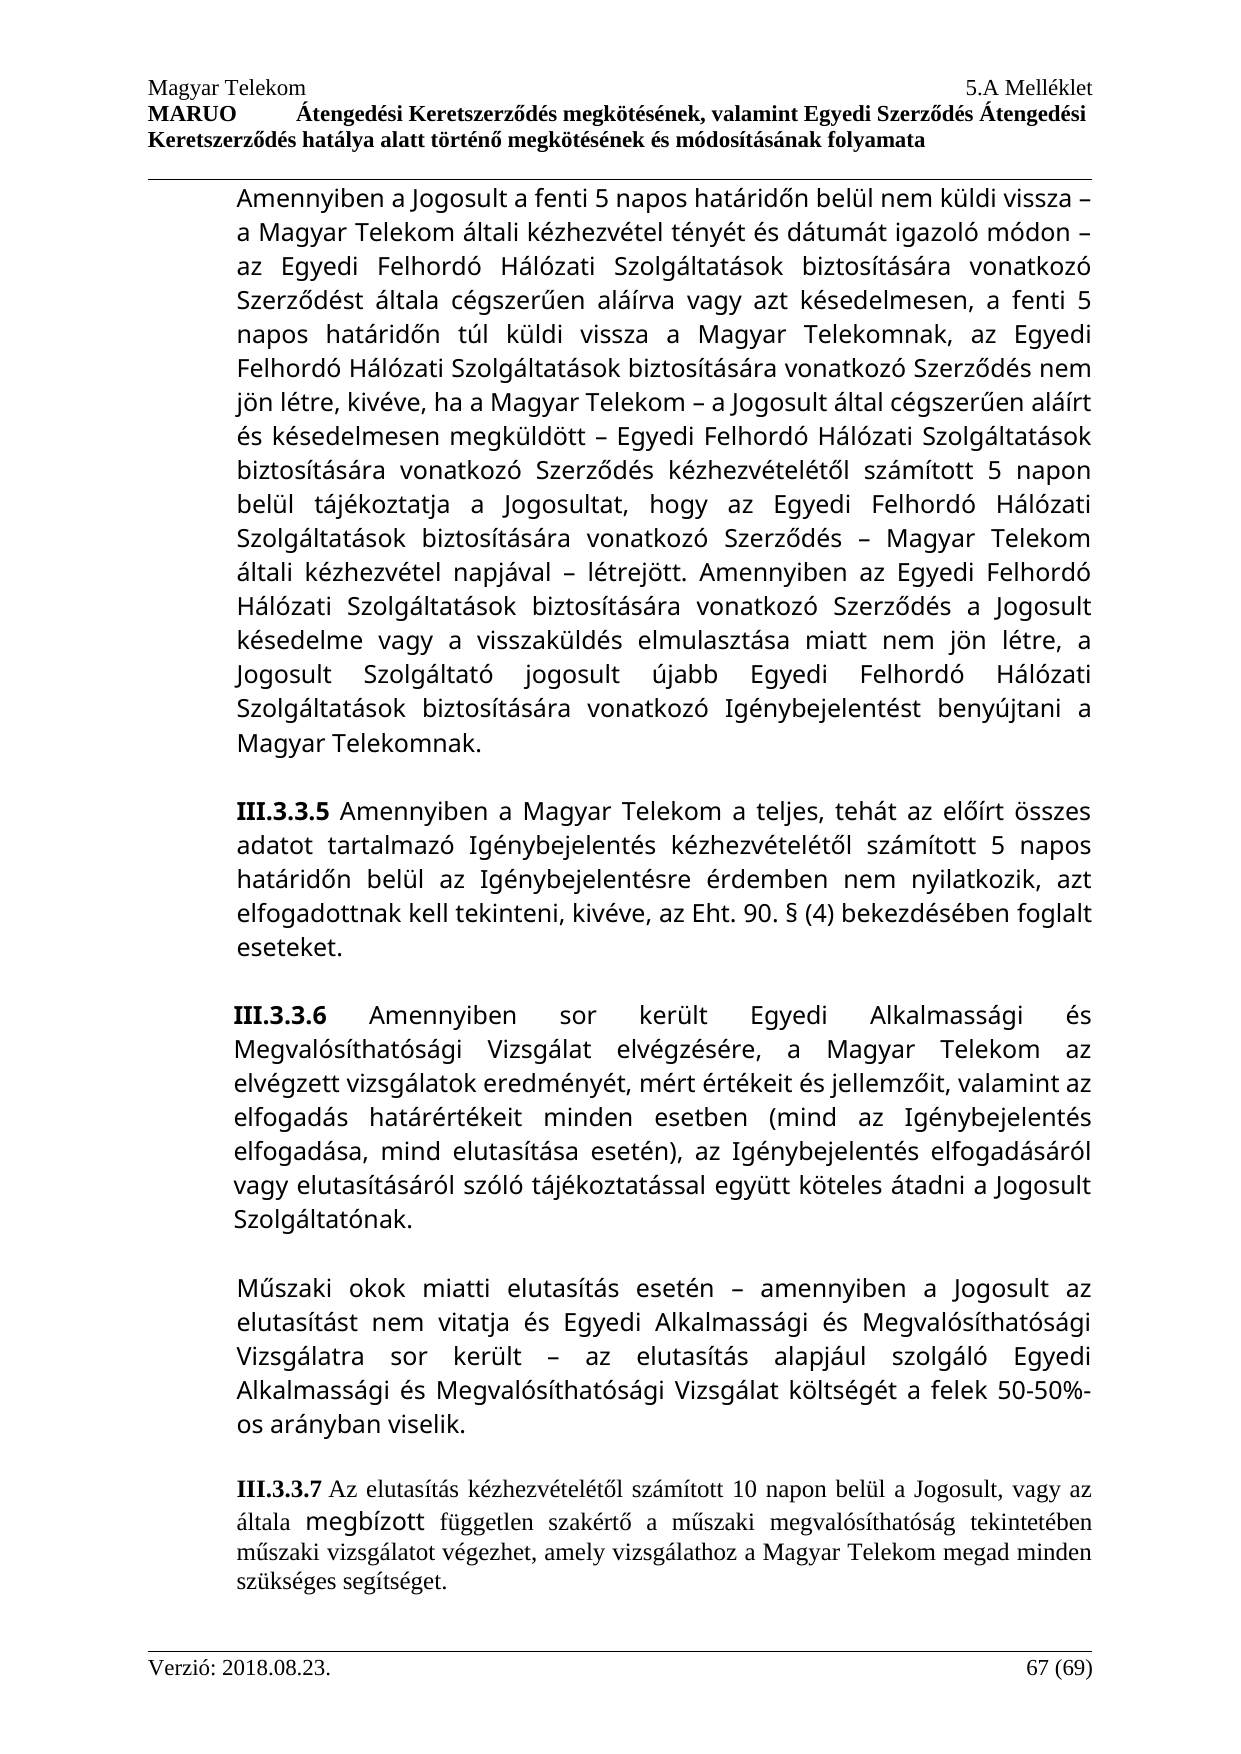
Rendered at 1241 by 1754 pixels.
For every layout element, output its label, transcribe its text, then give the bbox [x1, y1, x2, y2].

text III.3.3.6 Amennyiben sor került Egyedi Alkalmassági és Megvalósíthatósági Vizsgálat elvégzésére, a Magyar Telekom az elvégzett vizsgálatok eredményét, mért értékeit és jellemzőit, valamint az elfogadás határértékeit minden esetben (mind az Igénybejelentés elfogadása, mind elutasítása esetén), az Igénybejelentés elfogadásáról vagy elutasításáról szóló tájékoztatással együtt köteles átadni a Jogosult Szolgáltatónak. [233, 998, 1092, 1236]
text Amennyiben a Jogosult a fenti 5 napos határidőn belül nem küldi vissza – a Magyar Telekom általi kézhezvétel tényét és dátumát igazoló módon – az Egyedi Felhordó Hálózati Szolgáltatások biztosítására vonatkozó Szerződést általa cégszerűen aláírva vagy azt késedelmesen, a fenti 5 napos határidőn túl küldi vissza a Magyar Telekomnak, az Egyedi Felhordó Hálózati Szolgáltatások biztosítására vonatkozó Szerződés nem jön létre, kivéve, ha a Magyar Telekom – a Jogosult által cégszerűen aláírt és késedelmesen megküldött – Egyedi Felhordó Hálózati Szolgáltatások biztosítására vonatkozó Szerződés kézhezvételétől számított 5 napon belül tájékoztatja a Jogosultat, hogy az Egyedi Felhordó Hálózati Szolgáltatások biztosítására vonatkozó Szerződés – Magyar Telekom általi kézhezvétel napjával – létrejött. Amennyiben az Egyedi Felhordó Hálózati Szolgáltatások biztosítására vonatkozó Szerződés a Jogosult késedelme vagy a visszaküldés elmulasztása miatt nem jön létre, a Jogosult Szolgáltató jogosult újabb Egyedi Felhordó Hálózati Szolgáltatások biztosítására vonatkozó Igénybejelentést benyújtani a Magyar Telekomnak. [236, 180, 1092, 759]
text III.3.3.5 Amennyiben a Magyar Telekom a teljes, tehát az előírt összes adatot tartalmazó Igénybejelentés kézhezvételétől számított 5 napos határidőn belül az Igénybejelentésre érdemben nem nyilatkozik, azt elfogadottnak kell tekinteni, kivéve, az Eht. 90. § (4) bekezdésében foglalt eseteket. [236, 793, 1092, 964]
text III.3.3.7 Az elutasítás kézhezvételétől számított 10 napon belül a Jogosult, vagy az általa megbízott független szakértő a műszaki megvalósíthatóság tekintetében műszaki vizsgálatot végezhet, amely vizsgálathoz a Magyar Telekom megad minden szükséges segítséget. [236, 1474, 1092, 1595]
text Műszaki okok miatti elutasítás esetén – amennyiben a Jogosult az elutasítást nem vitatja és Egyedi Alkalmassági és Megvalósíthatósági Vizsgálatra sor került – az elutasítás alapjául szolgáló Egyedi Alkalmassági és Megvalósíthatósági Vizsgálat költségét a felek 50-50%-os arányban viselik. [236, 1270, 1092, 1441]
